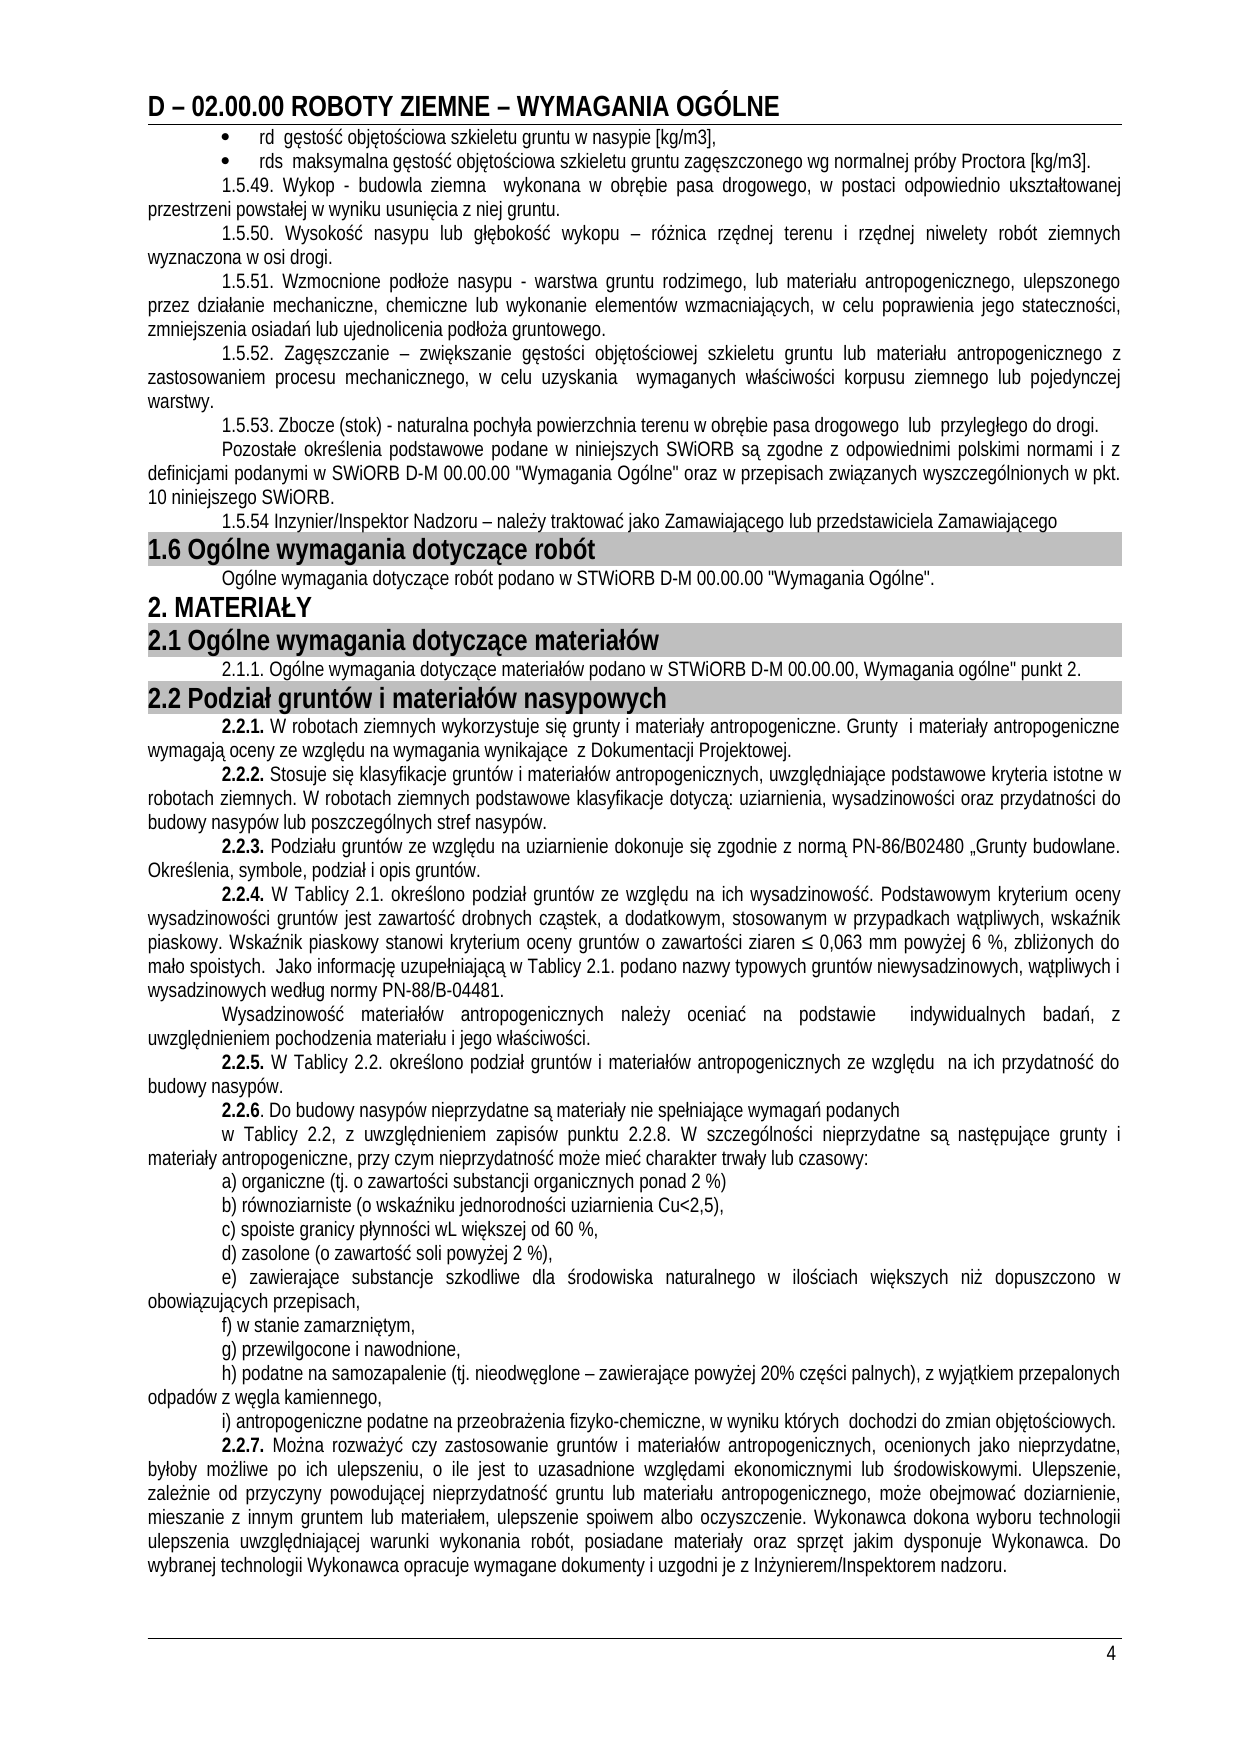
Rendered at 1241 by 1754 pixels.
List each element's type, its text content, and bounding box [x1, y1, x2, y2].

text 2.2.7. Można rozważyć czy zastosowanie gruntów i materiałów antropogenicznych, ocenionych jako nieprzydatne, byłoby możliwe po ich ulepszeniu, o ile jest to uzasadnione względami ekonomicznymi lub środowiskowymi. Ulepszenie, zależnie od przyczyny powodującej nieprzydatność gruntu lub materiału antropogenicznego, może obejmować doziarnienie, mieszanie z innym gruntem lub materiałem, ulepszenie spoiwem albo oczyszczenie. Wykonawca dokona wyboru technologii ulepszenia uwzględniającej warunki wykonania robót, posiadane materiały oraz sprzęt jakim dysponuje Wykonawca. Do wybranej technologii Wykonawca opracuje wymagane dokumenty i uzgodni je z Inżynierem/Inspektorem nadzoru. [148, 1433, 1122, 1577]
text Pozostałe określenia podstawowe podane w niniejszych SWiORB są zgodne z odpowiednimi polskimi normami i z definicjami podanymi w SWiORB D-M 00.00.00 "Wymagania Ogólne" oraz w przepisach związanych wyszczególnionych w pkt. 10 niniejszego SWiORB. [148, 437, 1122, 508]
text 1.5.51. Wzmocnione podłoże nasypu - warstwa gruntu rodzimego, lub materiału antropogenicznego, ulepszonego przez działanie mechaniczne, chemiczne lub wykonanie elementów wzmacniających, w celu poprawienia jego stateczności, zmniejszenia osiadań lub ujednolicenia podłoża gruntowego. [148, 269, 1122, 341]
text Ogólne wymagania dotyczące robót podano w STWiORB D-M 00.00.00 "Wymagania Ogólne". [148, 566, 1122, 590]
text e) zawierające substancje szkodliwe dla środowiska naturalnego w ilościach większych niż dopuszczono w obowiązujących przepisach, [148, 1265, 1122, 1313]
text i) antropogeniczne podatne na przeobrażenia fizyko-chemiczne, w wyniku których dochodzi do zmian objętościowych. [148, 1409, 1122, 1433]
text 1.5.54 Inzynier/Inspektor Nadzoru – należy traktować jako Zamawiającego lub przedstawiciela Zamawiającego [148, 508, 1122, 532]
text 2.2.3. Podziału gruntów ze względu na uziarnienie dokonuje się zgodnie z normą PN-86/B02480 „Grunty budowlane. Określenia, symbole, podział i opis gruntów. [148, 834, 1122, 882]
text f) w stanie zamarzniętym, [148, 1313, 1122, 1337]
text 2.1.1. Ogólne wymagania dotyczące materiałów podano w STWiORB D-M 00.00.00, Wymagania ogólne" punkt 2. [148, 657, 1122, 681]
text 1.5.50. Wysokość nasypu lub głębokość wykopu – różnica rzędnej terenu i rzędnej niwelety robót ziemnych wyznaczona w osi drogi. [148, 221, 1122, 269]
list rd gęstość objętościowa szkieletu gruntu w nasypie [kg/m3], [222, 125, 1122, 149]
text 2.2.4. W Tablicy 2.1. określono podział gruntów ze względu na ich wysadzinowość. Podstawowym kryterium oceny wysadzinowości gruntów jest zawartość drobnych cząstek, a dodatkowym, stosowanym w przypadkach wątpliwych, wskaźnik piaskowy. Wskaźnik piaskowy stanowi kryterium oceny gruntów o zawartości ziaren ≤ 0,063 mm powyżej 6 %, zbliżonych do mało spoistych. Jako informację uzupełniającą w Tablicy 2.1. podano nazwy typowych gruntów niewysadzinowych, wątpliwych i wysadzinowych według normy PN-88/B-04481. [148, 882, 1122, 1002]
text g) przewilgocone i nawodnione, [148, 1337, 1122, 1361]
text 2.2.1. W robotach ziemnych wykorzystuje się grunty i materiały antropogeniczne. Grunty i materiały antropogeniczne wymagają oceny ze względu na wymagania wynikające z Dokumentacji Projektowej. [148, 714, 1122, 762]
text w Tablicy 2.2, z uwzględnieniem zapisów punktu 2.2.8. W szczególności nieprzydatne są następujące grunty i materiały antropogeniczne, przy czym nieprzydatność może mieć charakter trwały lub czasowy: [148, 1121, 1122, 1169]
subtitle 2. MATERIAŁY [148, 590, 1122, 623]
text 1.5.49. Wykop - budowla ziemna wykonana w obrębie pasa drogowego, w postaci odpowiednio ukształtowanej przestrzeni powstałej w wyniku usunięcia z niej gruntu. [148, 173, 1122, 221]
text 2.2.2. Stosuje się klasyfikacje gruntów i materiałów antropogenicznych, uwzględniające podstawowe kryteria istotne w robotach ziemnych. W robotach ziemnych podstawowe klasyfikacje dotyczą: uziarnienia, wysadzinowości oraz przydatności do budowy nasypów lub poszczególnych stref nasypów. [148, 762, 1122, 834]
subtitle 2.1 Ogólne wymagania dotyczące materiałów [148, 623, 1122, 657]
text c) spoiste granicy płynności wL większej od 60 %, [148, 1217, 1122, 1241]
text d) zasolone (o zawartość soli powyżej 2 %), [148, 1241, 1122, 1265]
text 1.5.53. Zbocze (stok) - naturalna pochyła powierzchnia terenu w obrębie pasa drogowego lub przyległego do drogi. [148, 413, 1122, 437]
text b) równoziarniste (o wskaźniku jednorodności uziarnienia Cu<2,5), [148, 1193, 1122, 1217]
text a) organiczne (tj. o zawartości substancji organicznych ponad 2 %) [148, 1169, 1122, 1193]
text Wysadzinowość materiałów antropogenicznych należy oceniać na podstawie indywidualnych badań, z uwzględnieniem pochodzenia materiału i jego właściwości. [148, 1002, 1122, 1049]
text h) podatne na samozapalenie (tj. nieodwęglone – zawierające powyżej 20% części palnych), z wyjątkiem przepalonych odpadów z węgla kamiennego, [148, 1361, 1122, 1409]
text 2.2.5. W Tablicy 2.2. określono podział gruntów i materiałów antropogenicznych ze względu na ich przydatność do budowy nasypów. [148, 1049, 1122, 1097]
text 2.2.6. Do budowy nasypów nieprzydatne są materiały nie spełniające wymagań podanych [148, 1097, 1122, 1121]
subtitle 2.2 Podział gruntów i materiałów nasypowych [148, 681, 1122, 714]
text 1.5.52. Zagęszczanie – zwiększanie gęstości objętościowej szkieletu gruntu lub materiału antropogenicznego z zastosowaniem procesu mechanicznego, w celu uzyskania wymaganych właściwości korpusu ziemnego lub pojedynczej warstwy. [148, 341, 1122, 413]
list rds maksymalna gęstość objętościowa szkieletu gruntu zagęszczonego wg normalnej próby Proctora [kg/m3]. [222, 149, 1122, 173]
subtitle 1.6 Ogólne wymagania dotyczące robót [148, 532, 1122, 566]
